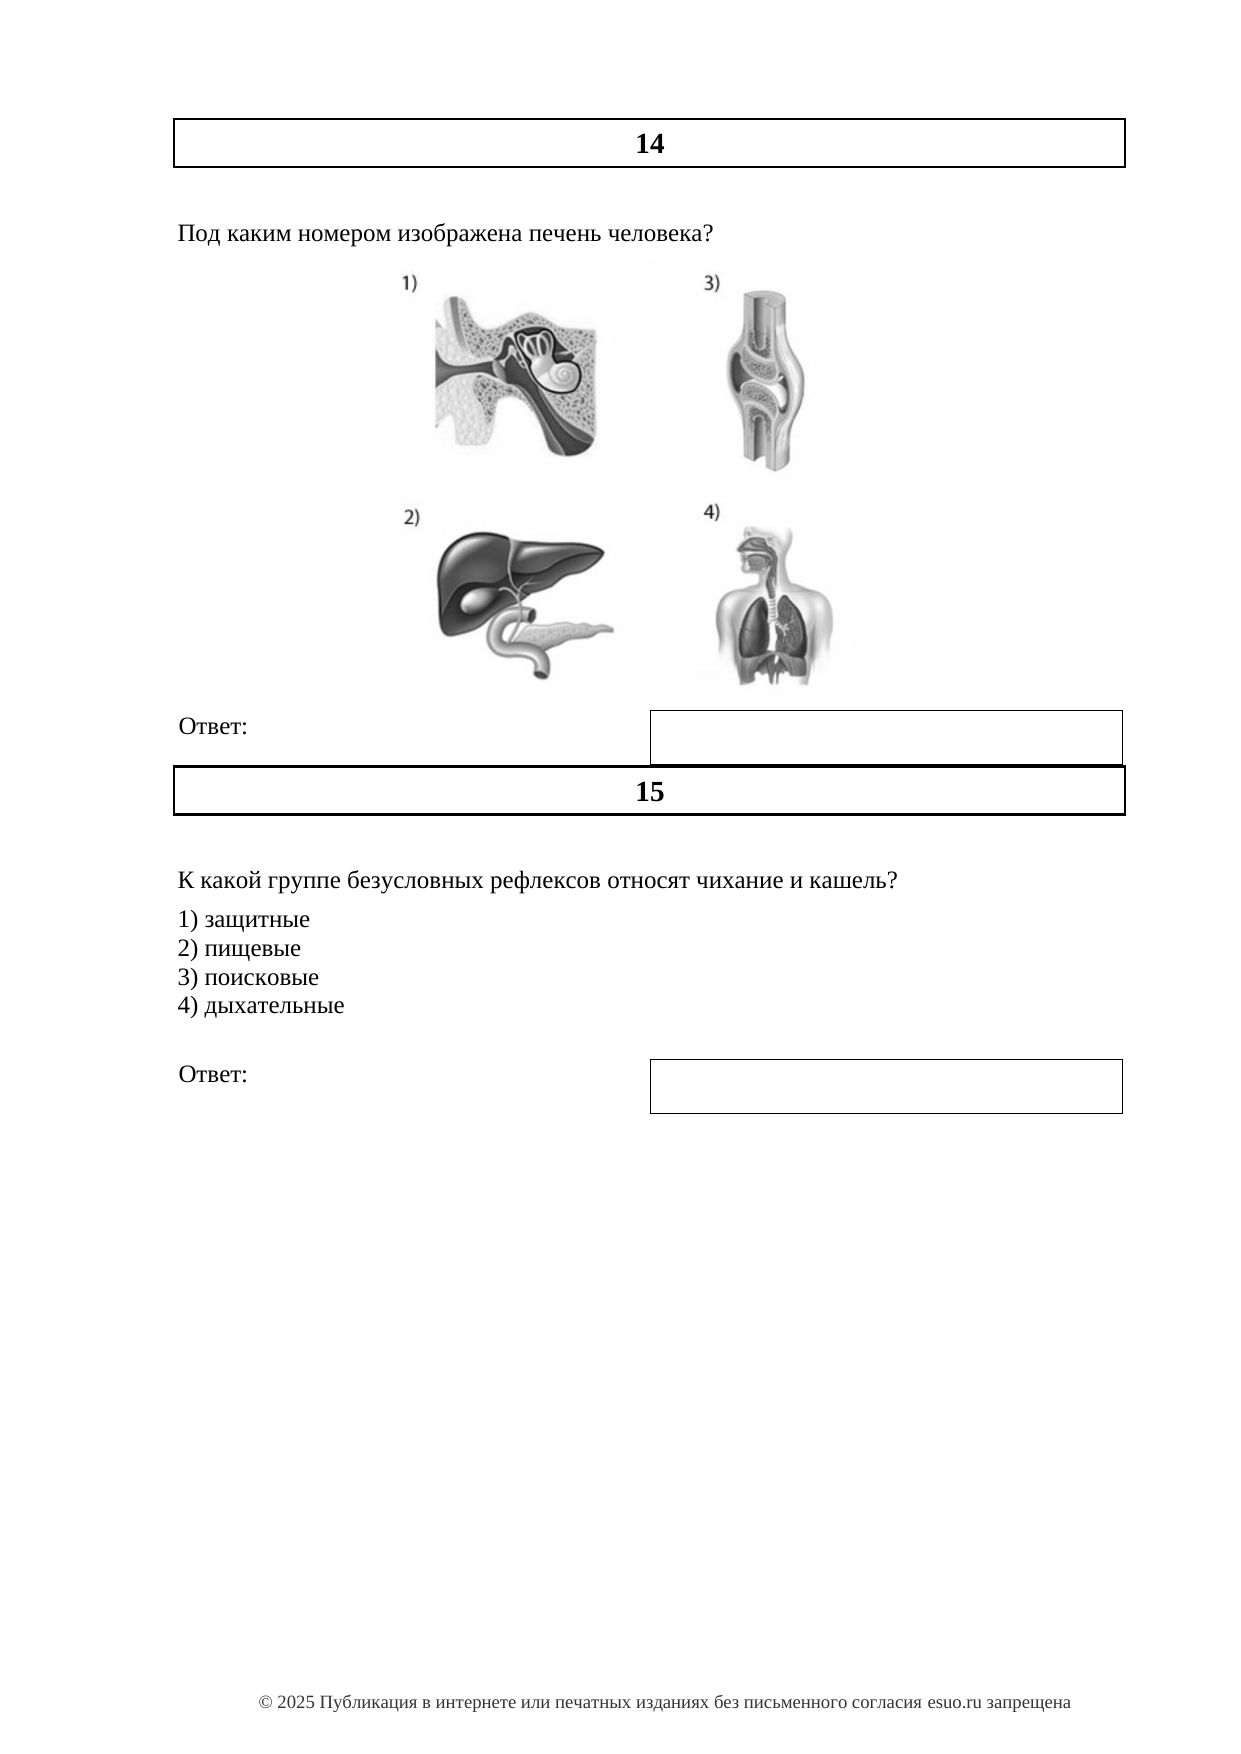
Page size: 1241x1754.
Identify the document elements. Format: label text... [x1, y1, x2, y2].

table_header [651, 1060, 1122, 1113]
subtitle 14 [175, 120, 1124, 166]
picture [361, 257, 938, 700]
table_header Ответ: [178, 1060, 650, 1113]
table_header Ответ: [178, 711, 650, 764]
table_header [651, 711, 1122, 764]
subtitle 15 [175, 768, 1124, 813]
text Под каким номером изображена печень человека? [177, 218, 1122, 247]
text 1) защитные 2) пищевые 3) поисковые 4) дыхательные [177, 904, 1122, 1048]
text К какой группе безусловных рефлексов относят чихание и кашель? [177, 865, 1122, 894]
